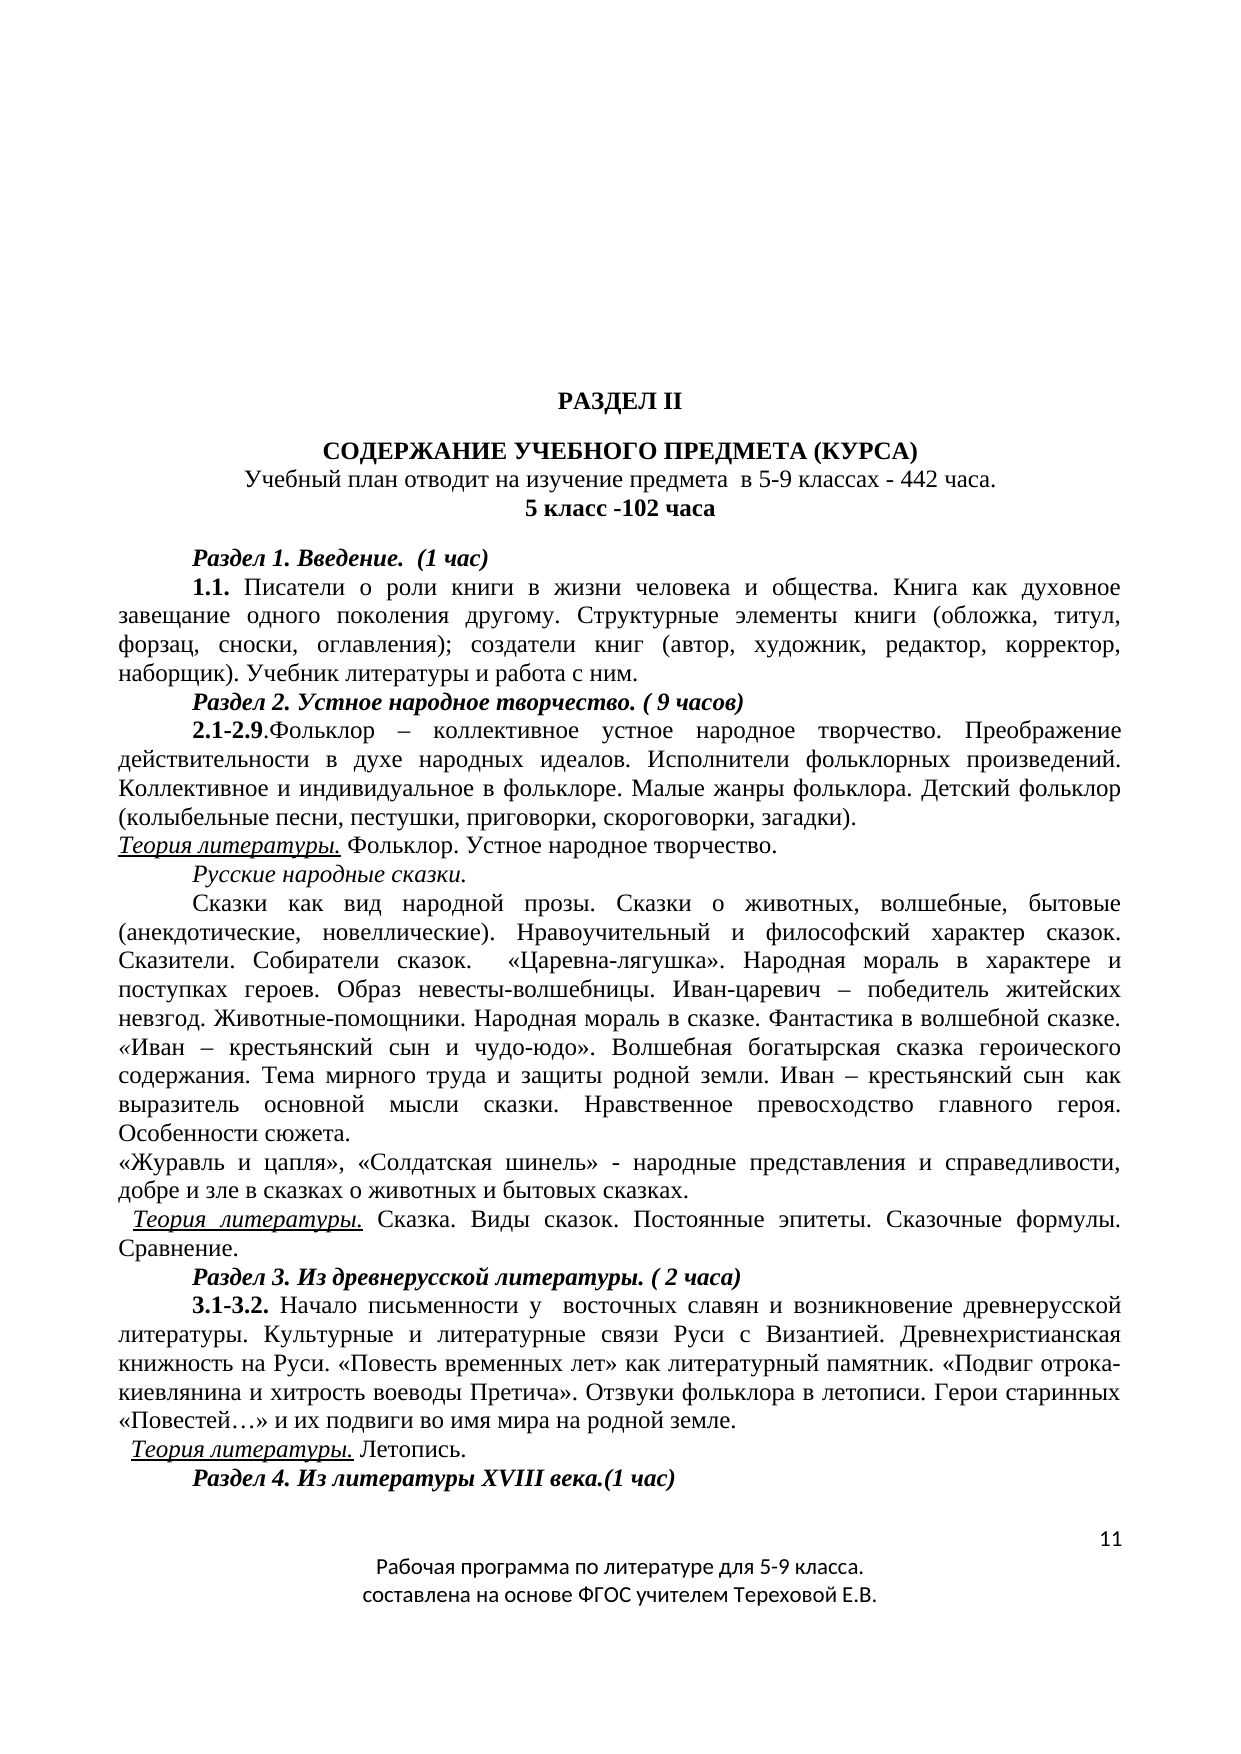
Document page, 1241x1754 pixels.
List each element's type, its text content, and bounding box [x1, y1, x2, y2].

text Раздел 2. Устное народное творчество. ( 9 часов) [118, 687, 1122, 715]
text 3.1-3.2. Начало письменности у восточных славян и возникновение древнерусской литературы. Культурные и литературные связи Руси с Византией. Древнехристианская книжность на Руси. «Повесть временных лет» как литературный памятник. «Подвиг отрока-киевлянина и хитрость воеводы Претича». Отзвуки фольклора в летописи. Герои старинных «Повестей…» и их подвиги во имя мира на родной земле. [118, 1290, 1122, 1434]
text Русские народные сказки. [118, 859, 1122, 888]
text 2.1-2.9.Фольклор – коллективное устное народное творчество. Преображение действительности в духе народных идеалов. Исполнители фольклорных произведений. Коллективное и индивидуальное в фольклоре. Малые жанры фольклора. Детский фольклор (колыбельные песни, пестушки, приговорки, скороговорки, загадки). [118, 715, 1122, 830]
text «Журавль и цапля», «Солдатская шинель» - народные представления и справедливости, добре и зле в сказках о животных и бытовых сказках. [118, 1147, 1122, 1204]
text 1.1. Писатели о роли книги в жизни человека и общества. Книга как духовное завещание одного поколения другому. Структурные элементы книги (обложка, титул, форзац, сноски, оглавления); создатели книг (автор, художник, редактор, корректор, наборщик). Учебник литературы и работа с ним. [118, 572, 1122, 687]
text Учебный план отводит на изучение предмета в 5-9 классах - 442 часа. [118, 464, 1122, 493]
text Теория литературы. Сказка. Виды сказок. Постоянные эпитеты. Сказочные формулы. Сравнение. [118, 1204, 1122, 1262]
text Раздел 1. Введение. (1 час) [118, 543, 1122, 572]
text Раздел 4. Из литературы XVIII века.(1 час) [118, 1463, 1122, 1492]
text Раздел 3. Из древнерусской литературы. ( 2 часа) [118, 1262, 1122, 1290]
text СОДЕРЖАНИЕ УЧЕБНОГО ПРЕДМЕТА (КУРСА) [118, 436, 1122, 464]
text Сказки как вид народной прозы. Сказки о животных, волшебные, бытовые (анекдотические, новеллические). Нравоучительный и философский характер сказок. Сказители. Собиратели сказок. «Царевна-лягушка». Народная мораль в характере и поступках героев. Образ невесты-волшебницы. Иван-царевич – победитель житейских невзгод. Животные-помощники. Народная мораль в сказке. Фантастика в волшебной сказке. «Иван – крестьянский сын и чудо-юдо». Волшебная богатырская сказка героического содержания. Тема мирного труда и защиты родной земли. Иван – крестьянский сын как выразитель основной мысли сказки. Нравственное превосходство главного героя. Особенности сюжета. [118, 888, 1122, 1147]
text Теория литературы. Фольклор. Устное народное творчество. [118, 830, 1122, 859]
text РАЗДЕЛ II [118, 386, 1122, 415]
text Теория литературы. Летопись. [118, 1434, 1122, 1463]
text 5 класс -102 часа [118, 493, 1122, 522]
